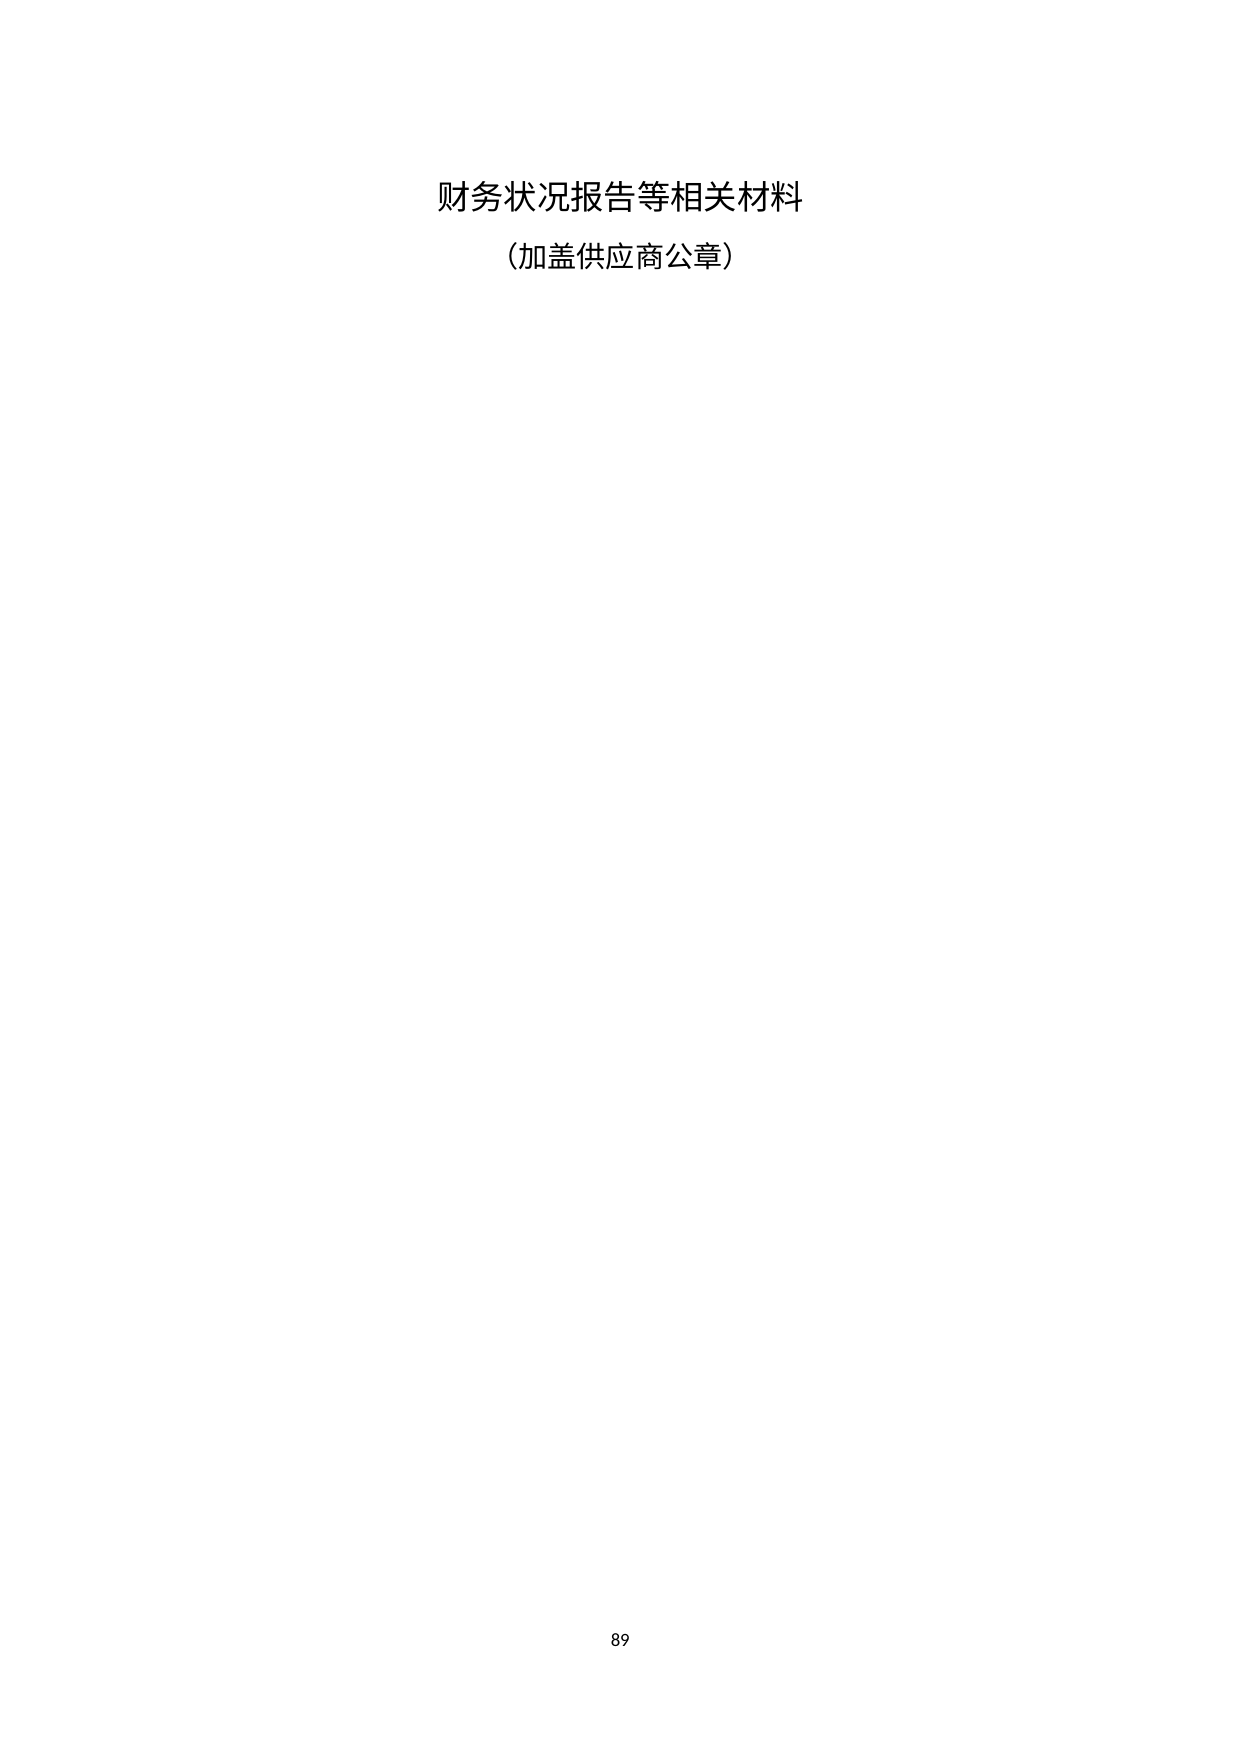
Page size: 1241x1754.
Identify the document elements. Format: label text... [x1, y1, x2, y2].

text 财务状况报告等相关材料 [136, 162, 1104, 221]
text （加盖供应商公章） [136, 233, 1104, 276]
